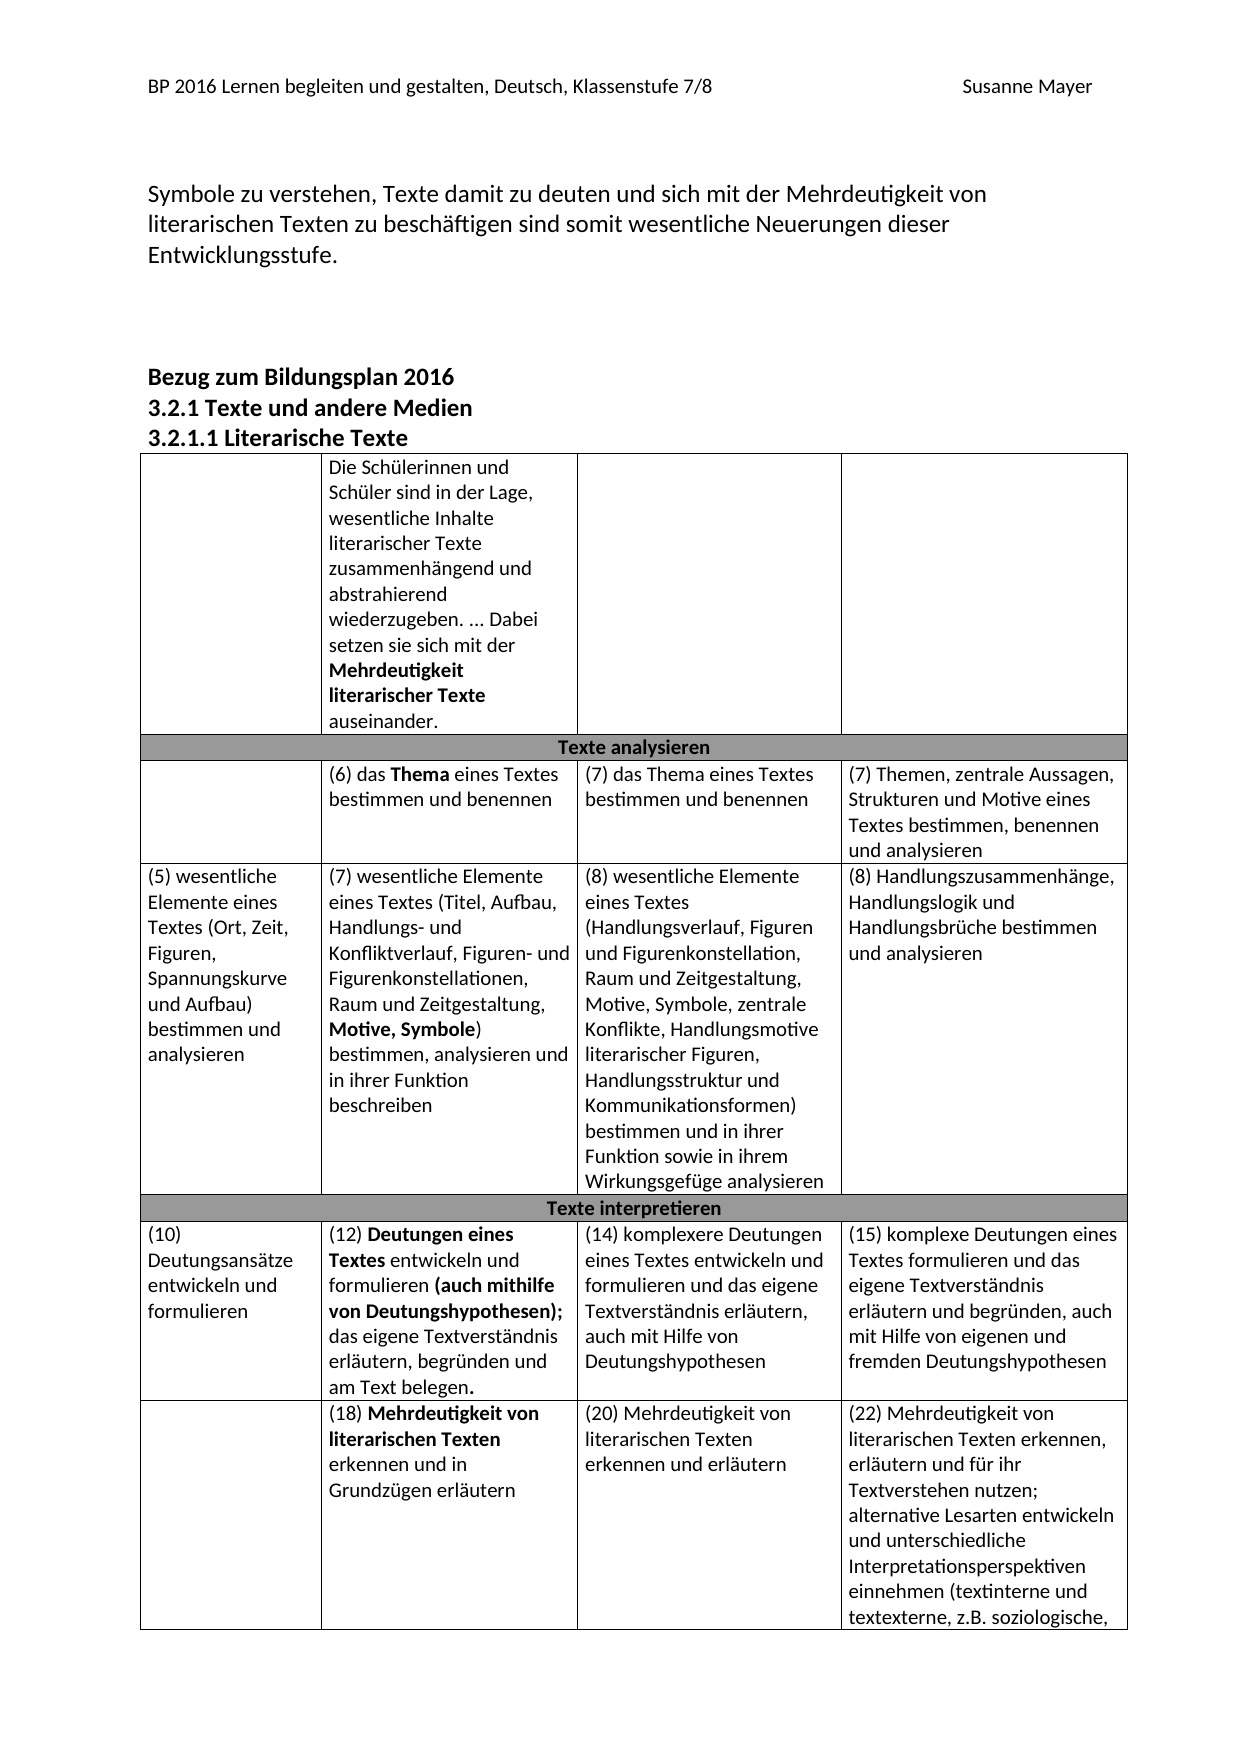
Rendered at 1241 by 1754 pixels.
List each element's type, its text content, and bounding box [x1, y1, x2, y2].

table_cell Texte interpretieren [141, 1195, 1127, 1221]
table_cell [842, 1401, 1127, 1629]
table_cell (7) wesentliche Elemente eines Textes (Titel, Aufbau, Handlungs- und Konfliktverlauf, Figuren- und Figurenkonstellationen, Raum und Zeitgestaltung, Motive, Symbole) bestimmen, analysieren und in ihrer Funktion beschreiben [322, 864, 577, 1194]
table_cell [322, 1401, 577, 1629]
table_cell (12) Deutungen eines Textes entwickeln und formulieren (auch mithilfe von Deutungshypothesen); das eigene Textverständnis erläutern, begründen und am Text belegen. [322, 1222, 577, 1399]
text Symbole zu verstehen, Texte damit zu deuten und sich mit der Mehrdeutigkeit von literarischen Texten zu beschäftigen sind somit wesentliche Neuerungen dieser Entwicklungsstufe. [148, 178, 1093, 270]
text 3.2.1.1 Literarische Texte [148, 422, 1093, 453]
table_cell (14) komplexere Deutungen eines Textes entwickeln und formulieren und das eigene Textverständnis erläutern, auch mit Hilfe von Deutungshypothesen [578, 1222, 841, 1399]
text 3.2.1 Texte und andere Medien [148, 392, 1093, 422]
table_header [141, 454, 321, 733]
table_cell (7) Themen, zentrale Aussagen, Strukturen und Motive eines Textes bestimmen, benennen und analysieren [842, 761, 1127, 863]
table_cell (7) das Thema eines Textes bestimmen und benennen [578, 761, 841, 863]
table_cell (8) wesentliche Elemente eines Textes (Handlungsverlauf, Figuren und Figurenkonstellation, Raum und Zeitgestaltung, Motive, Symbole, zentrale Konflikte, Handlungsmotive literarischer Figuren, Handlungsstruktur und Kommunikationsformen) bestimmen und in ihrer Funktion sowie in ihrem Wirkungsgefüge analysieren [578, 864, 841, 1194]
table_cell (8) Handlungszusammenhänge, Handlungslogik und Handlungsbrüche bestimmen und analysieren [842, 864, 1127, 1194]
table_header [842, 454, 1127, 733]
table_header Die Schülerinnen und Schüler sind in der Lage, wesentliche Inhalte literarischer Texte zusammenhängend und abstrahierend wiederzugeben. ... Dabei setzen sie sich mit der Mehrdeutigkeit literarischer Texte auseinander. [322, 454, 577, 733]
table_cell (5) wesentliche Elemente eines Textes (Ort, Zeit, Figuren, Spannungskurve und Aufbau) bestimmen und analysieren [141, 864, 321, 1194]
table_cell [141, 761, 321, 863]
table_cell Texte analysieren [141, 735, 1127, 760]
table_cell (6) das Thema eines Textes bestimmen und benennen [322, 761, 577, 863]
table_cell (10) Deutungsansätze entwickeln und formulieren [141, 1222, 321, 1399]
table_header [578, 454, 841, 733]
table_cell (15) komplexe Deutungen eines Textes formulieren und das eigene Textverständnis erläutern und begründen, auch mit Hilfe von eigenen und fremden Deutungshypothesen [842, 1222, 1127, 1399]
text Bezug zum Bildungsplan 2016 [148, 361, 1093, 392]
table_cell [141, 1401, 321, 1629]
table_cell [578, 1401, 841, 1629]
